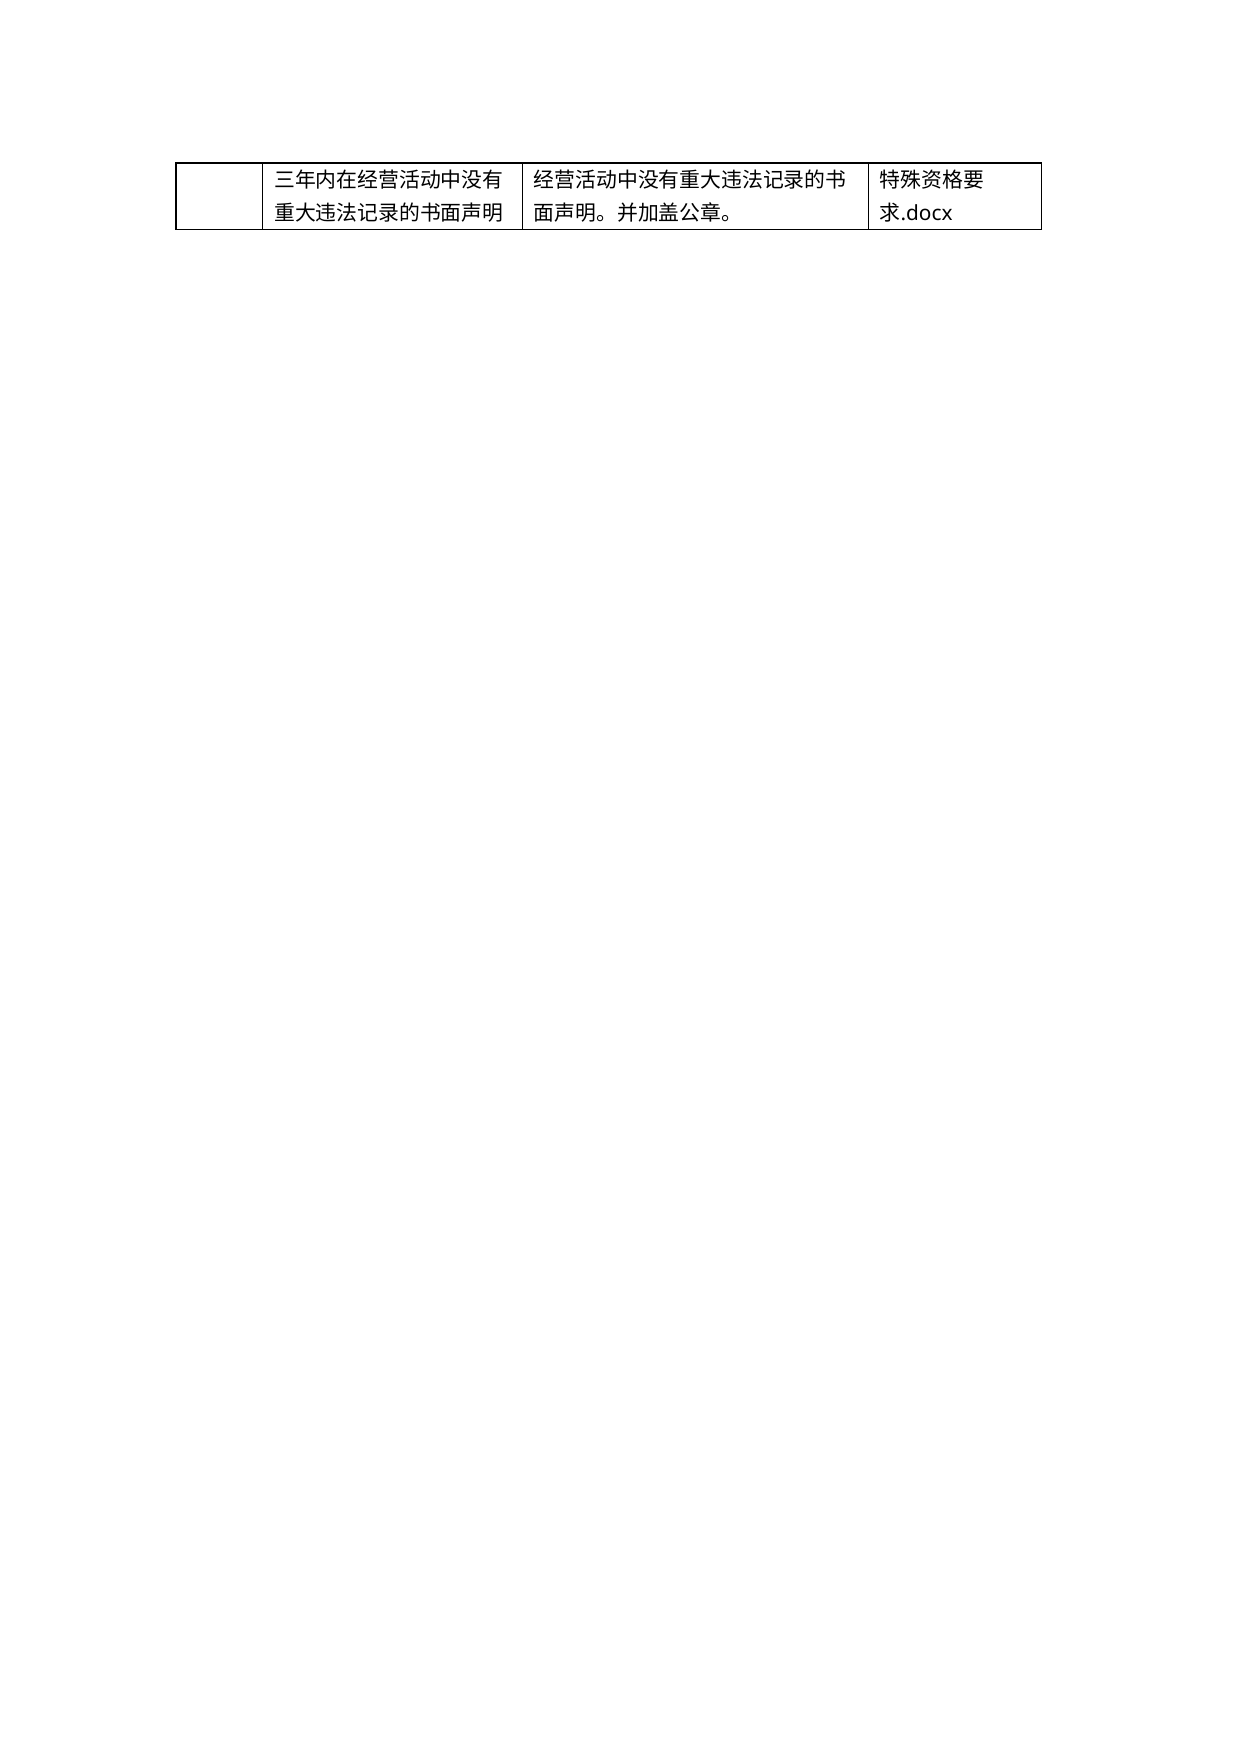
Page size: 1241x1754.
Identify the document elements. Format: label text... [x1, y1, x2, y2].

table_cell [263, 164, 522, 228]
table_cell 一般资格要求及特殊资格要求.docx [869, 164, 1041, 228]
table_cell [523, 164, 868, 228]
table_cell 8 [177, 164, 262, 228]
